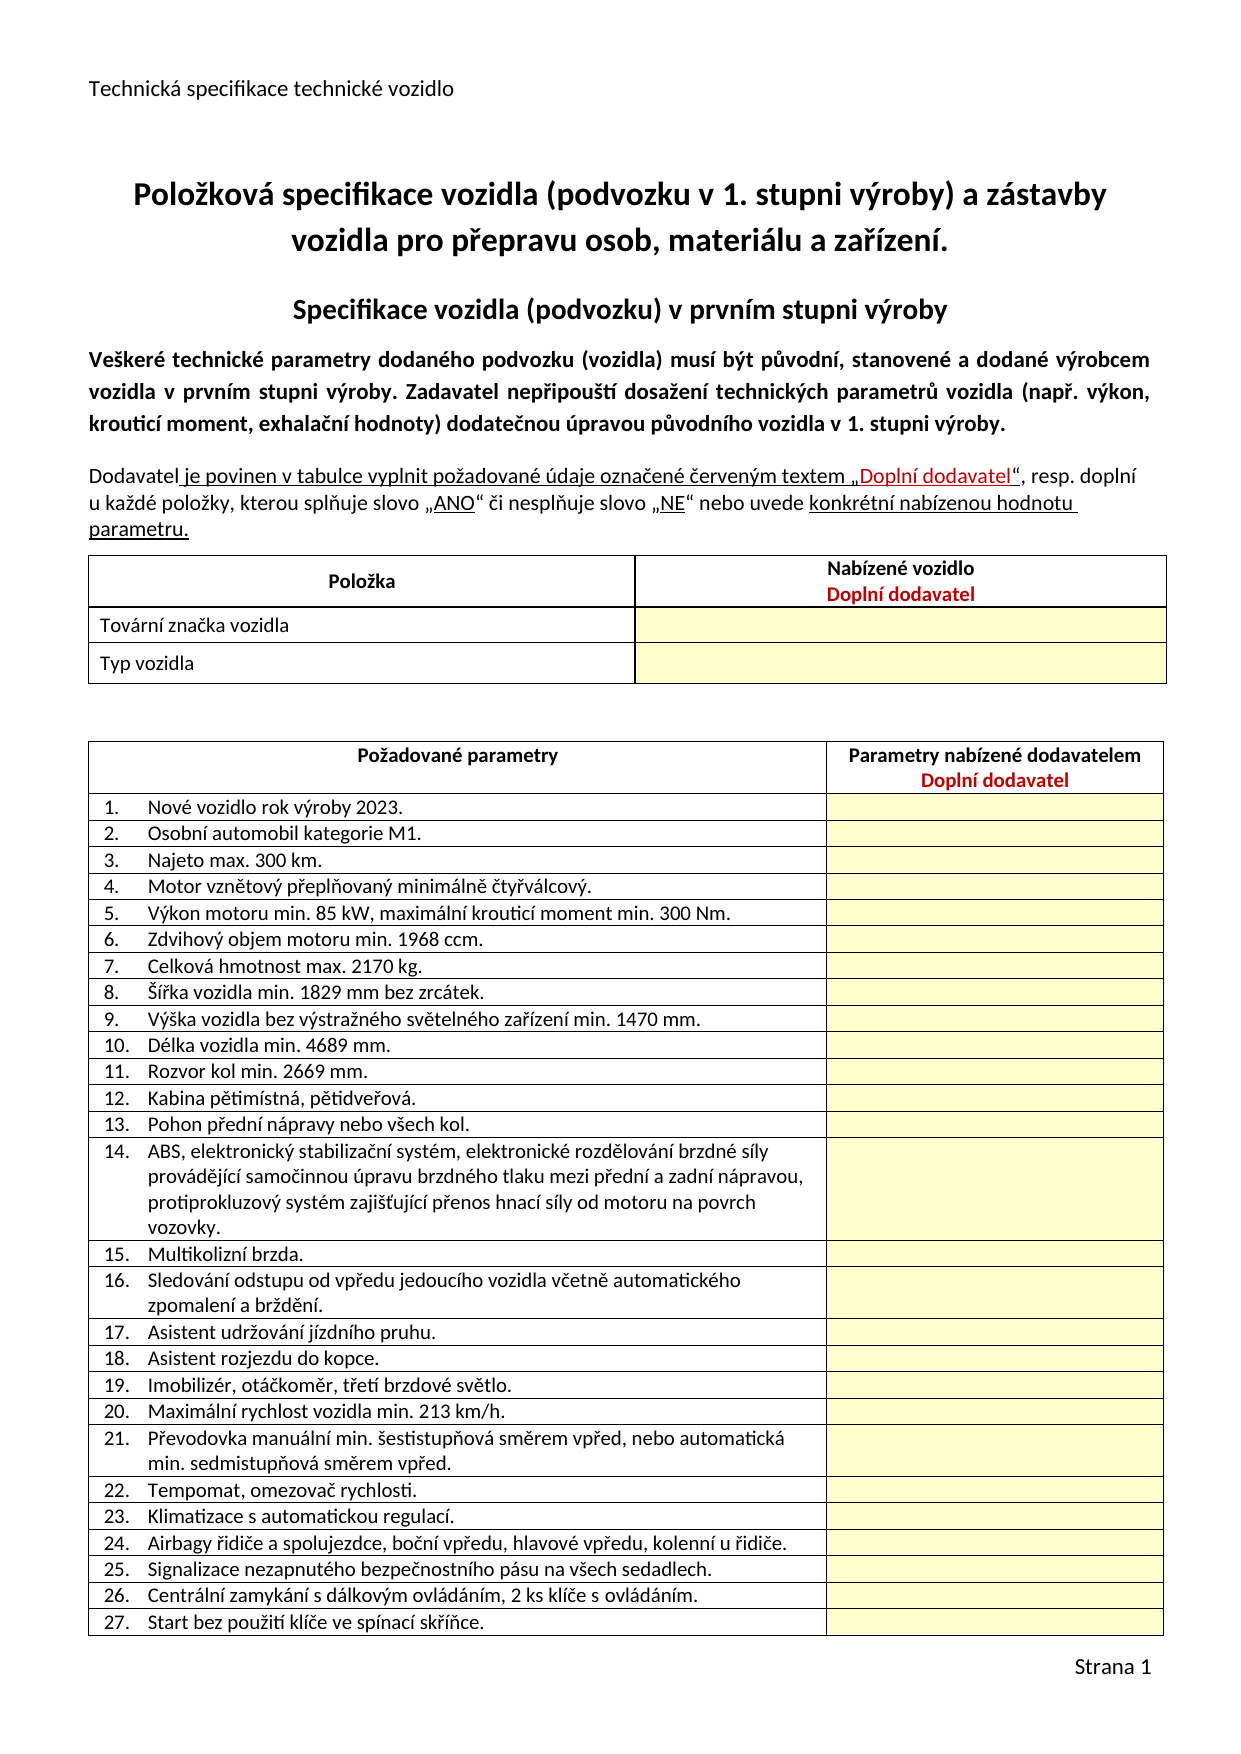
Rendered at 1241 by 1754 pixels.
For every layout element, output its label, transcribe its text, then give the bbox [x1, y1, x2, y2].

table_cell [827, 1399, 1163, 1424]
table_cell [827, 1503, 1163, 1529]
table_cell [827, 1530, 1163, 1555]
table_cell Nové vozidlo rok výroby 2023. [89, 794, 826, 819]
table_cell [827, 900, 1163, 925]
table_cell Imobilizér, otáčkoměr, třetí brzdové světlo. [89, 1372, 826, 1397]
table_cell Sledování odstupu od vpředu jedoucího vozidla včetně automatického zpomalení a brždění. [89, 1267, 826, 1318]
table_cell [827, 953, 1163, 978]
table_header Položka [89, 556, 634, 606]
table_cell [827, 979, 1163, 1005]
table_cell Kabina pětimístná, pětidveřová. [89, 1085, 826, 1111]
table_cell [827, 1112, 1163, 1137]
table_cell Zdvihový objem motoru min. 1968 ccm. [89, 926, 826, 952]
table_cell Maximální rychlost vozidla min. 213 km/h. [89, 1399, 826, 1424]
table_cell Multikolizní brzda. [89, 1241, 826, 1266]
table_header Nabízené vozidlo Doplní dodavatel [636, 556, 1166, 606]
table_header Parametry nabízené dodavatelem Doplní dodavatel [827, 742, 1163, 793]
table_cell Šířka vozidla min. 1829 mm bez zrcátek. [89, 979, 826, 1005]
table_cell Délka vozidla min. 4689 mm. [89, 1032, 826, 1058]
table_cell [827, 1267, 1163, 1318]
table_cell [827, 1006, 1163, 1031]
table_cell Airbagy řidiče a spolujezdce, boční vpředu, hlavové vpředu, kolenní u řidiče. [89, 1530, 826, 1555]
table_cell [827, 847, 1163, 872]
table_cell [827, 926, 1163, 952]
subtitle Specifikace vozidla (podvozku) v prvním stupni výroby [89, 291, 1152, 327]
table_cell Tovární značka vozidla [89, 608, 634, 642]
table_cell ABS, elektronický stabilizační systém, elektronické rozdělování brzdné síly provádějící samočinnou úpravu brzdného tlaku mezi přední a zadní nápravou, protiprokluzový systém zajišťující přenos hnací síly od motoru na povrch vozovky. [89, 1138, 826, 1240]
table_cell [636, 643, 1166, 683]
table_cell Tempomat, omezovač rychlosti. [89, 1477, 826, 1502]
table_cell [827, 1372, 1163, 1397]
table_cell [827, 1556, 1163, 1582]
text Dodavatel je povinen v tabulce vyplnit požadované údaje označené červeným textem „Doplní dodavatel“, resp. doplní u každé položky, kterou splňuje slovo „ANO“ či nesplňuje slovo „NE“ nebo uvede konkrétní nabízenou hodnotu parametru. [89, 462, 1152, 542]
table_cell [827, 1138, 1163, 1240]
table_cell Typ vozidla [89, 643, 634, 683]
table_cell Osobní automobil kategorie M1. [89, 821, 826, 846]
table_cell [827, 1085, 1163, 1111]
table_cell Převodovka manuální min. šestistupňová směrem vpřed, nebo automatická min. sedmistupňová směrem vpřed. [89, 1425, 826, 1476]
table_cell Motor vznětový přeplňovaný minimálně čtyřválcový. [89, 874, 826, 899]
table_cell [827, 874, 1163, 899]
table_cell [827, 821, 1163, 846]
table_cell Pohon přední nápravy nebo všech kol. [89, 1112, 826, 1137]
table_cell [827, 1059, 1163, 1084]
table_cell [827, 1319, 1163, 1344]
table_cell Celková hmotnost max. 2170 kg. [89, 953, 826, 978]
table_cell Výška vozidla bez výstražného světelného zařízení min. 1470 mm. [89, 1006, 826, 1031]
table_cell [827, 1032, 1163, 1058]
table_cell Rozvor kol min. 2669 mm. [89, 1059, 826, 1084]
table_cell [827, 794, 1163, 819]
table_cell [827, 1346, 1163, 1371]
table_cell [827, 1609, 1163, 1634]
table_cell [827, 1241, 1163, 1266]
subtitle Položková specifikace vozidla (podvozku v 1. stupni výroby) a zástavby vozidla pro přepravu osob, materiálu a zařízení. [89, 173, 1152, 260]
table_cell Klimatizace s automatickou regulací. [89, 1503, 826, 1529]
table_cell Výkon motoru min. 85 kW, maximální krouticí moment min. 300 Nm. [89, 900, 826, 925]
table_cell [827, 1477, 1163, 1502]
table_cell [827, 1425, 1163, 1476]
text Veškeré technické parametry dodaného podvozku (vozidla) musí být původní, stanovené a dodané výrobcem vozidla v prvním stupni výroby. Zadavatel nepřipouští dosažení technických parametrů vozidla (např. výkon, krouticí moment, exhalační hodnoty) dodatečnou úpravou původního vozidla v 1. stupni výroby. [89, 345, 1152, 437]
table_cell Start bez použití klíče ve spínací skříňce. [89, 1609, 826, 1634]
table_cell Asistent udržování jízdního pruhu. [89, 1319, 826, 1344]
table_header Požadované parametry [89, 742, 826, 793]
table_cell Centrální zamykání s dálkovým ovládáním, 2 ks klíče s ovládáním. [89, 1583, 826, 1608]
table_cell Asistent rozjezdu do kopce. [89, 1346, 826, 1371]
table_cell Signalizace nezapnutého bezpečnostního pásu na všech sedadlech. [89, 1556, 826, 1582]
table_cell [636, 608, 1166, 642]
table_cell Najeto max. 300 km. [89, 847, 826, 872]
table_cell [827, 1583, 1163, 1608]
